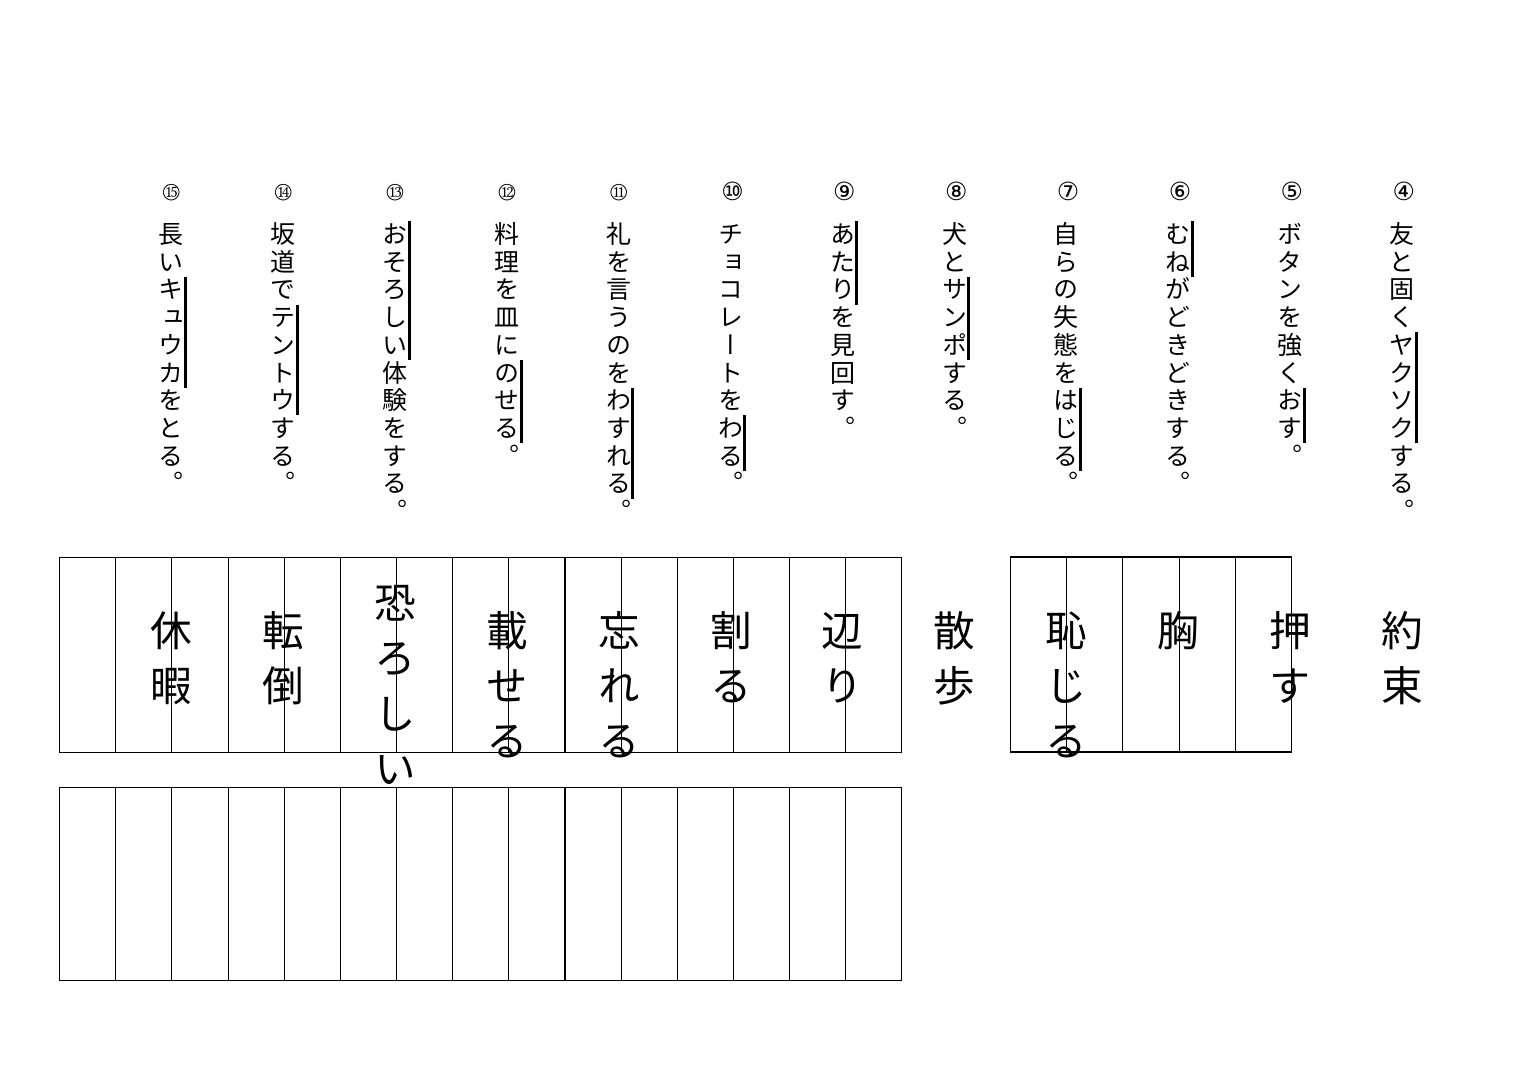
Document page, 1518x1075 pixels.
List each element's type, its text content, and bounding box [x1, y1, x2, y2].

text ⑫ 料理を皿にのせる。 載せる [451, 166, 563, 969]
text ④ 友と固くヤクソクする。 約束 [1346, 166, 1458, 969]
text ⑪ 礼を言うのをわすれる。 忘れる [563, 166, 675, 969]
text ⑤ ボタンを強くおす。 押す [1234, 166, 1346, 969]
text ⑦ 自らの失態をはじる。 恥じる [1011, 166, 1122, 969]
text ⑭ 坂道でテントウする。 転倒 [227, 166, 339, 969]
text ⑥ むねがどきどきする。 胸 [1122, 166, 1234, 969]
text ⑨ あたりを見回す。 辺り [787, 166, 899, 969]
text ⑬ おそろしい体験をする。 恐ろしい [339, 166, 451, 969]
text ⑧ 犬とサンポする。 散歩 [899, 166, 1011, 969]
text ⑩ チョコレートをわる。 割る [675, 166, 787, 969]
text ⑮ 長いキュウカをとる。 休暇 [116, 166, 227, 969]
